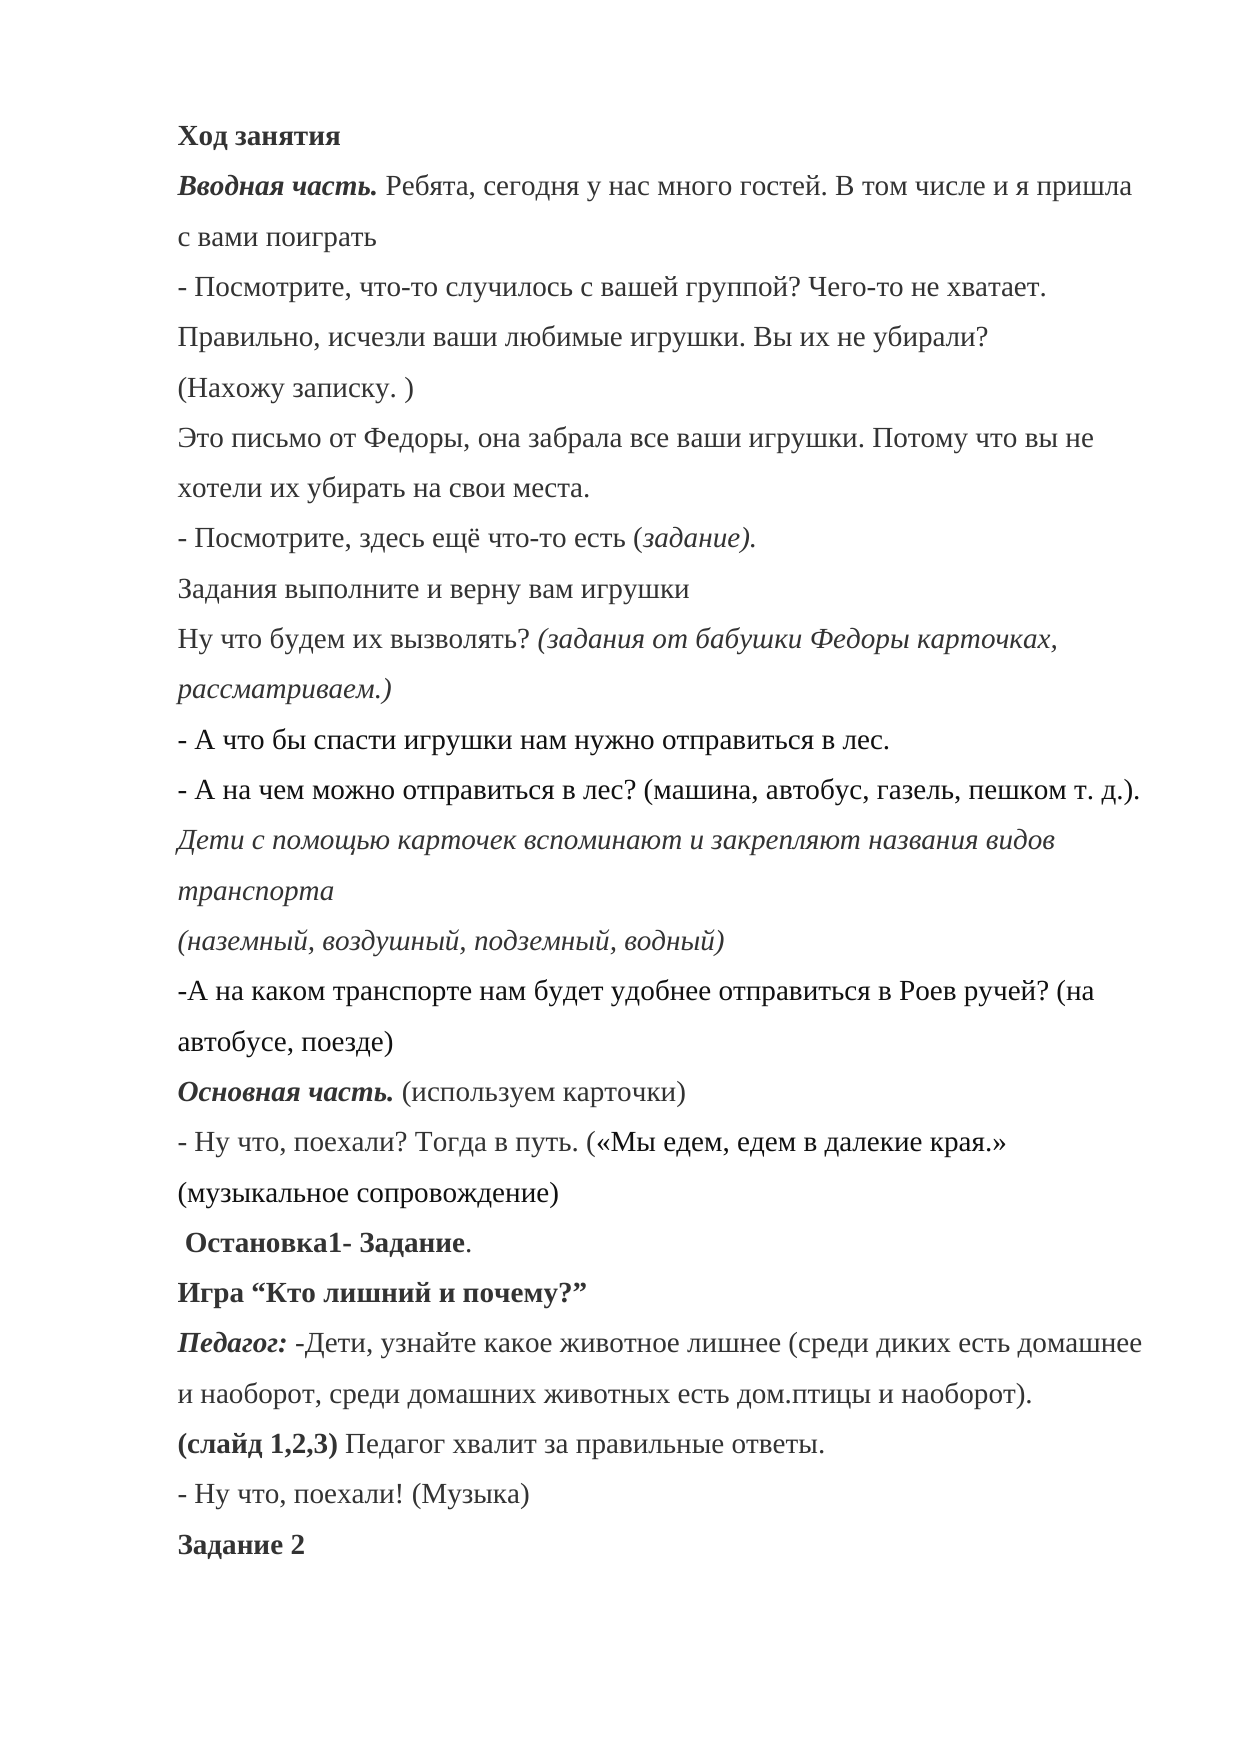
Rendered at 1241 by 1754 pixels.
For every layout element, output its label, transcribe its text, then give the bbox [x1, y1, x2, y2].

text Задание 2 [177, 1527, 1152, 1560]
text - Ну что, поехали! (Музыка) [177, 1477, 1152, 1510]
text Ну что будем их вызволять? (задания от бабушки Федоры карточках, рассматриваем.) [177, 621, 1152, 705]
text Дети с помощью карточек вспоминают и закрепляют названия видов транспорта [177, 822, 1152, 906]
text - Посмотрите, здесь ещё что-то есть (задание). [177, 521, 1152, 554]
text (слайд 1,2,3) Педагог хвалит за правильные ответы. [177, 1426, 1152, 1460]
text -А на каком транспорте нам будет удобнее отправиться в Роев ручей? (на автобусе, поезде) [177, 973, 1152, 1057]
text Вводная часть. Ребята, сегодня у нас много гостей. В том числе и я пришла с вами поиграть [177, 168, 1152, 252]
text Игра “Кто лишний и почему?” [177, 1275, 1152, 1309]
text - Ну что, поехали? Тогда в путь. («Мы едем, едем в далекие края.» (музыкальное сопровождение) [177, 1124, 1152, 1208]
text Остановка1- Задание. [177, 1225, 1152, 1258]
text - А на чем можно отправиться в лес? (машина, автобус, газель, пешком т. д.). [177, 772, 1152, 806]
text - Посмотрите, что-то случилось с вашей группой? Чего-то не хватает. Правильно, исчезли ваши любимые игрушки. Вы их не убирали? [177, 269, 1152, 353]
text - А что бы спасти игрушки нам нужно отправиться в лес. [177, 722, 1152, 755]
text Педагог: -Дети, узнайте какое животное лишнее (среди диких есть домашнее и наоборот, среди домашних животных есть дом.птицы и наоборот). [177, 1326, 1152, 1409]
text Это письмо от Федоры, она забрала все ваши игрушки. Потому что вы не хотели их убирать на свои места. [177, 420, 1152, 504]
text (наземный, воздушный, подземный, водный) [177, 923, 1152, 957]
text Основная часть. (используем карточки) [177, 1074, 1152, 1108]
text Задания выполните и верну вам игрушки [177, 571, 1152, 604]
text (Нахожу записку. ) [177, 370, 1152, 403]
text Ход занятия [177, 118, 1152, 152]
